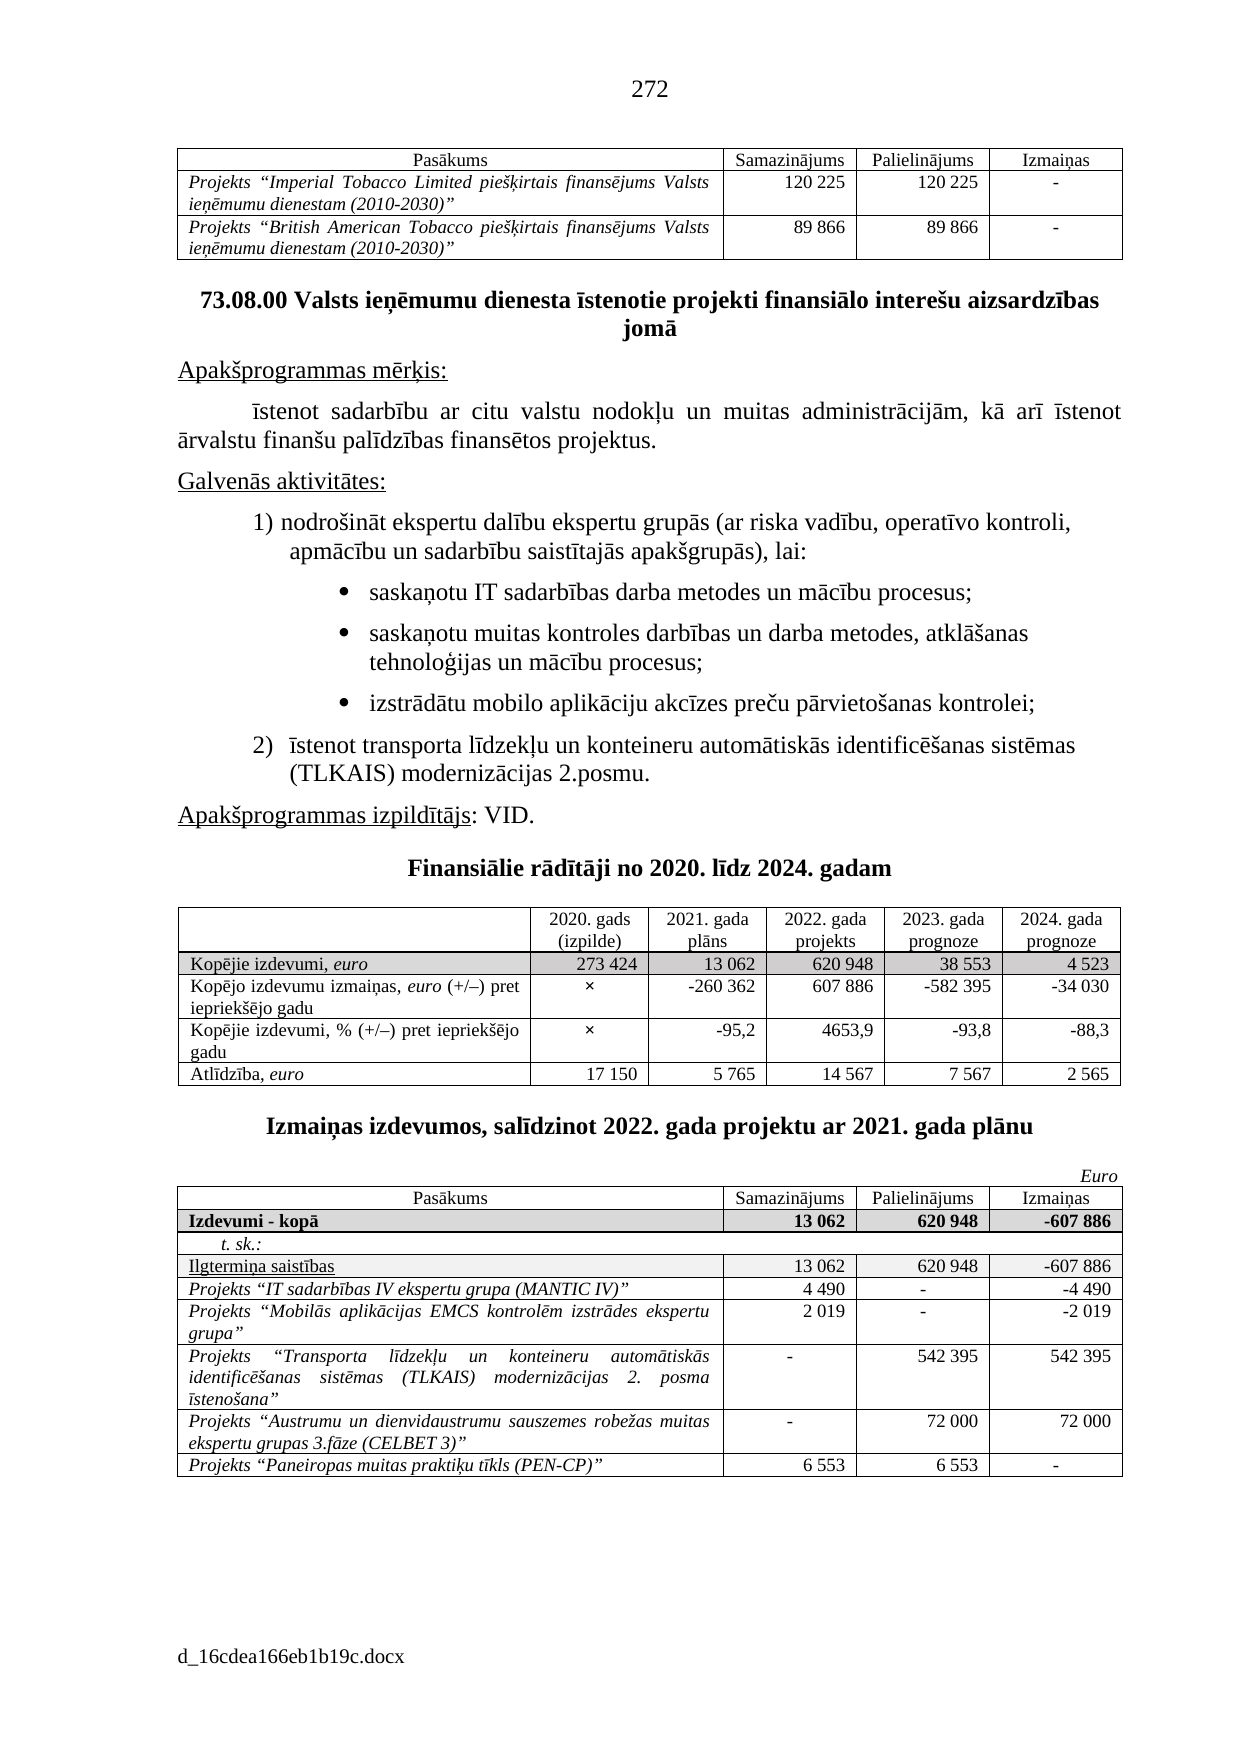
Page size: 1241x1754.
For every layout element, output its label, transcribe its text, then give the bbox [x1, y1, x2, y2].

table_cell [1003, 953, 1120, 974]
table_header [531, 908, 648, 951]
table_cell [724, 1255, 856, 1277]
text Euro [1002, 1165, 1122, 1186]
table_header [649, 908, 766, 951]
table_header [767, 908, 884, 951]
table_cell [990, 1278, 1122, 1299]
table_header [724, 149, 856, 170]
text 73.08.00 Valsts ieņēmumu dienesta īstenotie projekti finansiālo interešu aizsardzības jomā [177, 285, 1122, 342]
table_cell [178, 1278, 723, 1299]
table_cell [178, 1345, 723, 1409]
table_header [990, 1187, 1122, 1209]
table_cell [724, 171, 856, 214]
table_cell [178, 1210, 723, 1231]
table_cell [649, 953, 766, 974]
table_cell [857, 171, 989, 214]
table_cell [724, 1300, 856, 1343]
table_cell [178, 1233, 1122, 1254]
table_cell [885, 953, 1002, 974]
list saskaņotu muitas kontroles darbības un darba metodes, atklāšanas tehnoloģijas un mācību procesus; [339, 618, 1122, 676]
text Apakšprogrammas mērķis: [177, 355, 1122, 383]
text Finansiālie rādītāji no 2020. līdz 2024. gadam [177, 853, 1122, 882]
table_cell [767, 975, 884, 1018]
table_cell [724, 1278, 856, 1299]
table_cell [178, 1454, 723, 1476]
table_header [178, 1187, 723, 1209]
text Galvenās aktivitātes: [177, 466, 1122, 495]
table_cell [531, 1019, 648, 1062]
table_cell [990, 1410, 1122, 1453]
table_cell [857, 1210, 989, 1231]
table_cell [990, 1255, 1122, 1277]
list nodrošināt ekspertu dalību ekspertu grupās (ar riska vadību, operatīvo kontroli, apmācību un sadarbību saistītajās apakšgrupās), lai: [252, 507, 1122, 565]
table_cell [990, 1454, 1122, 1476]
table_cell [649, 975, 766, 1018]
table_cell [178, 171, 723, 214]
text īstenot sadarbību ar citu valstu nodokļu un muitas administrācijām, kā arī īstenot ārvalstu finanšu palīdzības finansētos projektus. [177, 396, 1122, 453]
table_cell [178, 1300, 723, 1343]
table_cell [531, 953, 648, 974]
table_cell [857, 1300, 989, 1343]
list saskaņotu IT sadarbības darba metodes un mācību procesus; [339, 577, 1122, 606]
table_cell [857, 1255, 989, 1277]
list īstenot transporta līdzekļu un konteineru automātiskās identificēšanas sistēmas (TLKAIS) modernizācijas 2.posmu. [252, 730, 1122, 787]
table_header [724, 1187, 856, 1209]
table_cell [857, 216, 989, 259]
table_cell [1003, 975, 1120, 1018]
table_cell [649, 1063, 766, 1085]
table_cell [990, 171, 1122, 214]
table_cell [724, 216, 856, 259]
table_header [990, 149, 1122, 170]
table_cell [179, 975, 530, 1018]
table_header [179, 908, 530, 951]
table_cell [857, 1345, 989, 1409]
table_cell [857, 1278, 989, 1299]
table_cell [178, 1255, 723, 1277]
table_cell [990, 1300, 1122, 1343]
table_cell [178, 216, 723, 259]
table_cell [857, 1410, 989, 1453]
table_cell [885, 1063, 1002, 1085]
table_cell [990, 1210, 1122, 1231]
text Apakšprogrammas izpildītājs: VID. [177, 800, 1122, 828]
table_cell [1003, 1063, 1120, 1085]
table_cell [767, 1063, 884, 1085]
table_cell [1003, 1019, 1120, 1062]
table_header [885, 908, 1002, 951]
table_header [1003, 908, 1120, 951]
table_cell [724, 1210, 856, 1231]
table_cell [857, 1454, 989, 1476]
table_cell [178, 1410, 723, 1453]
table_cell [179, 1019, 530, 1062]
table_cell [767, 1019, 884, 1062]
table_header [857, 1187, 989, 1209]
text Izmaiņas izdevumos, salīdzinot 2022. gada projektu ar 2021. gada plānu [177, 1111, 1122, 1140]
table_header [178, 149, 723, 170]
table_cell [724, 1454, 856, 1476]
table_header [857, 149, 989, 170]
list izstrādātu mobilo aplikāciju akcīzes preču pārvietošanas kontrolei; [339, 688, 1122, 717]
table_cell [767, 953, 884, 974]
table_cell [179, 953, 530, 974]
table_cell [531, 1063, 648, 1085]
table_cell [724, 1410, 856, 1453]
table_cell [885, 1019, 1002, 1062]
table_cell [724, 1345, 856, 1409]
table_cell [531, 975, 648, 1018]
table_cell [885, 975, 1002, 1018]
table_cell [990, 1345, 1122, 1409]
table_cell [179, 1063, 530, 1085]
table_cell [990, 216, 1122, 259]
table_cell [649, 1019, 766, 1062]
